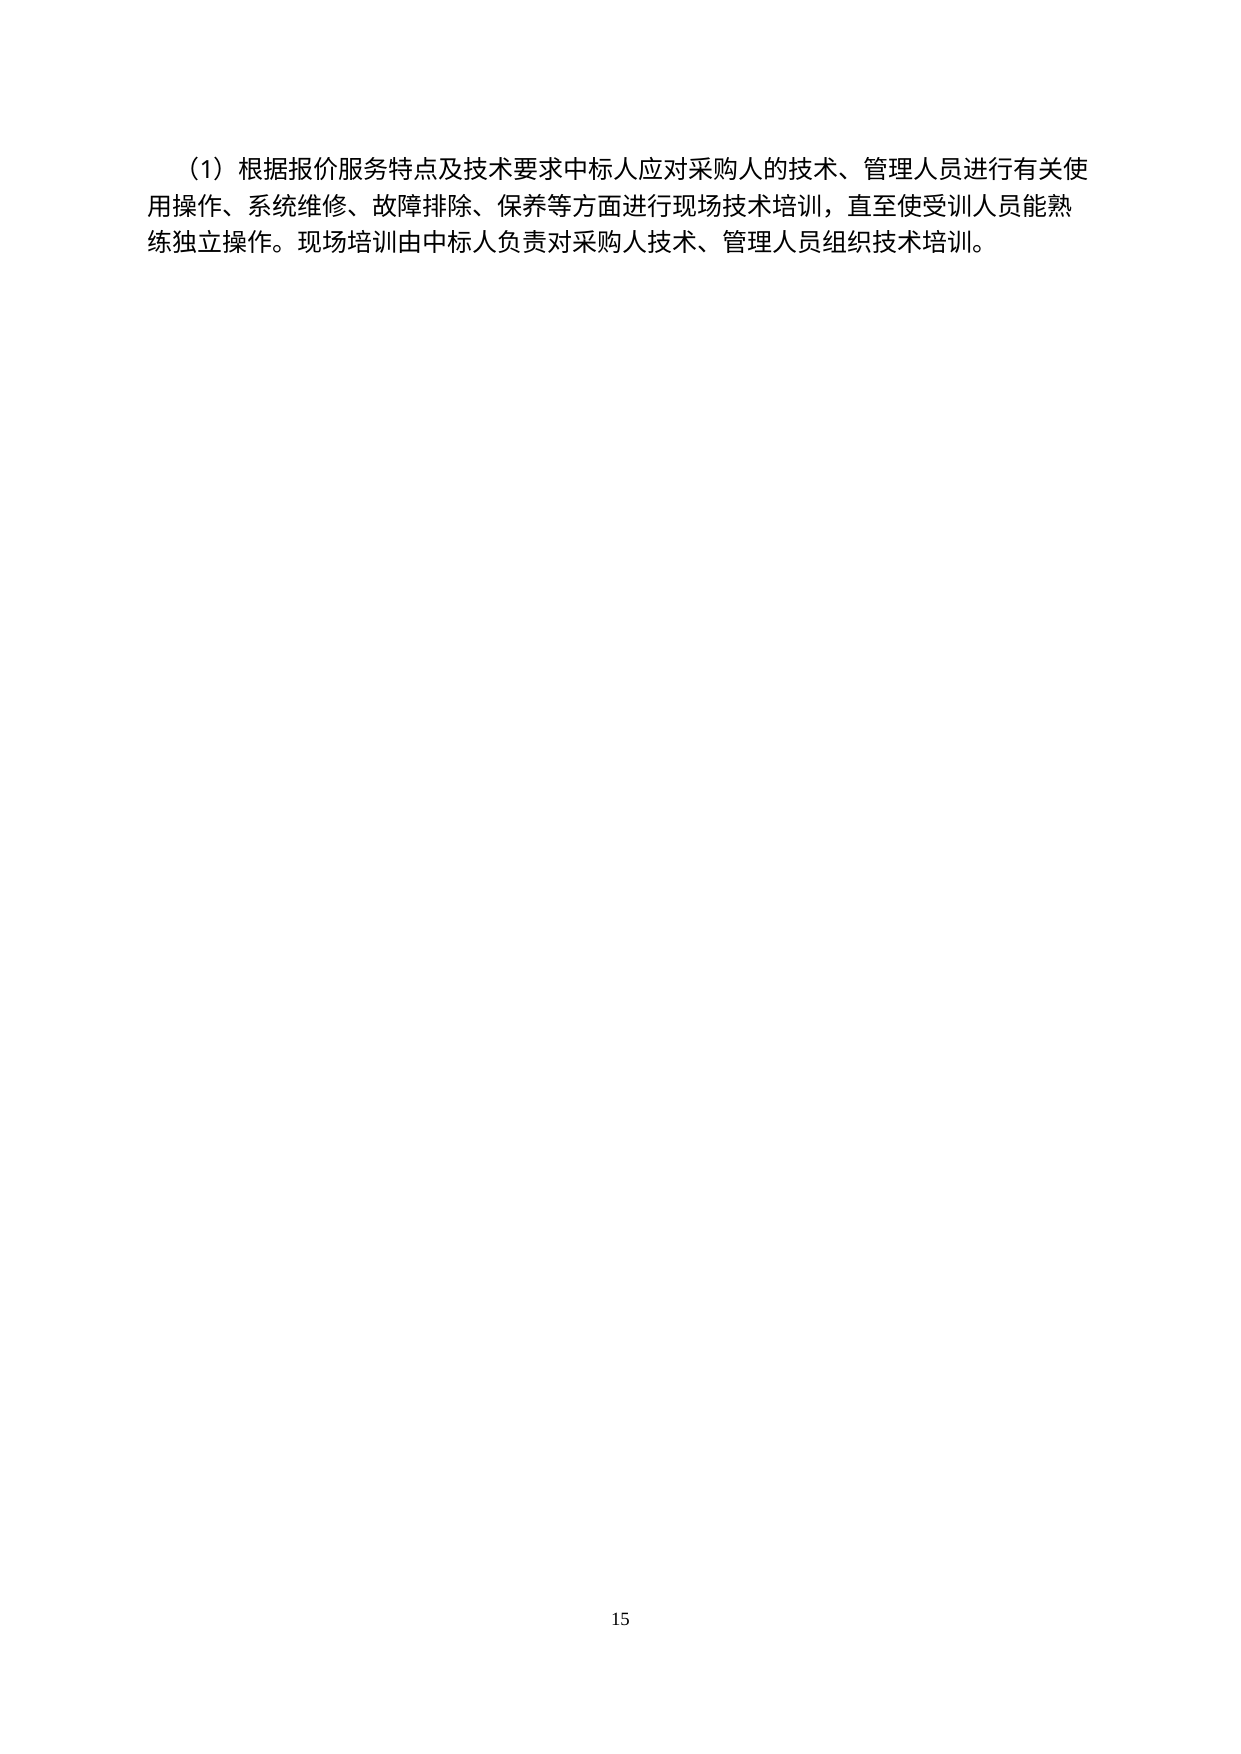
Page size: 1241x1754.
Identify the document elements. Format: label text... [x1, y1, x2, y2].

text （1）根据报价服务特点及技术要求中标人应对采购人的技术、管理人员进行有关使用操作、系统维修、故障排除、保养等方面进行现场技术培训，直至使受训人员能熟练独立操作。现场培训由中标人负责对采购人技术、管理人员组织技术培训。 [148, 150, 1092, 259]
